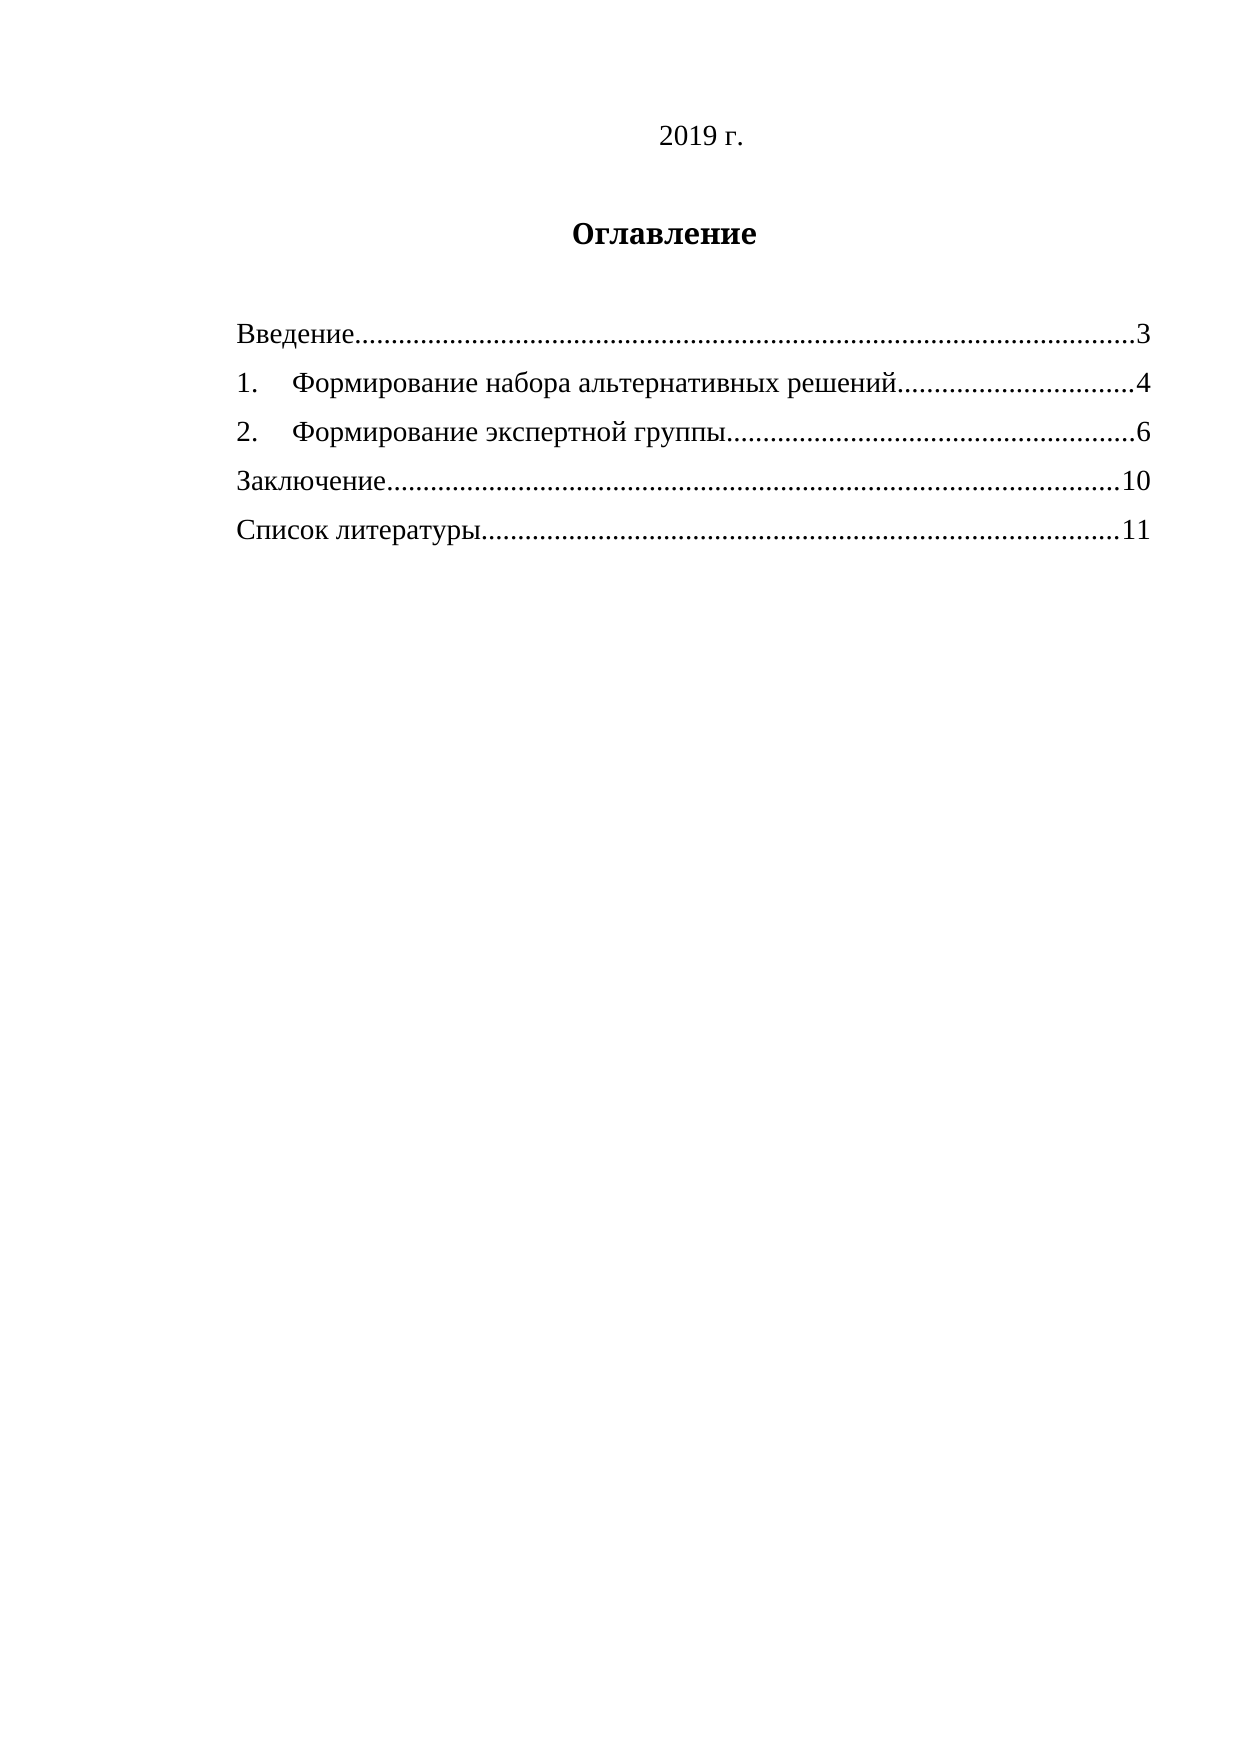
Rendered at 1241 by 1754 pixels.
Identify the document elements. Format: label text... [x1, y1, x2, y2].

text 2019 г. [177, 118, 1152, 152]
